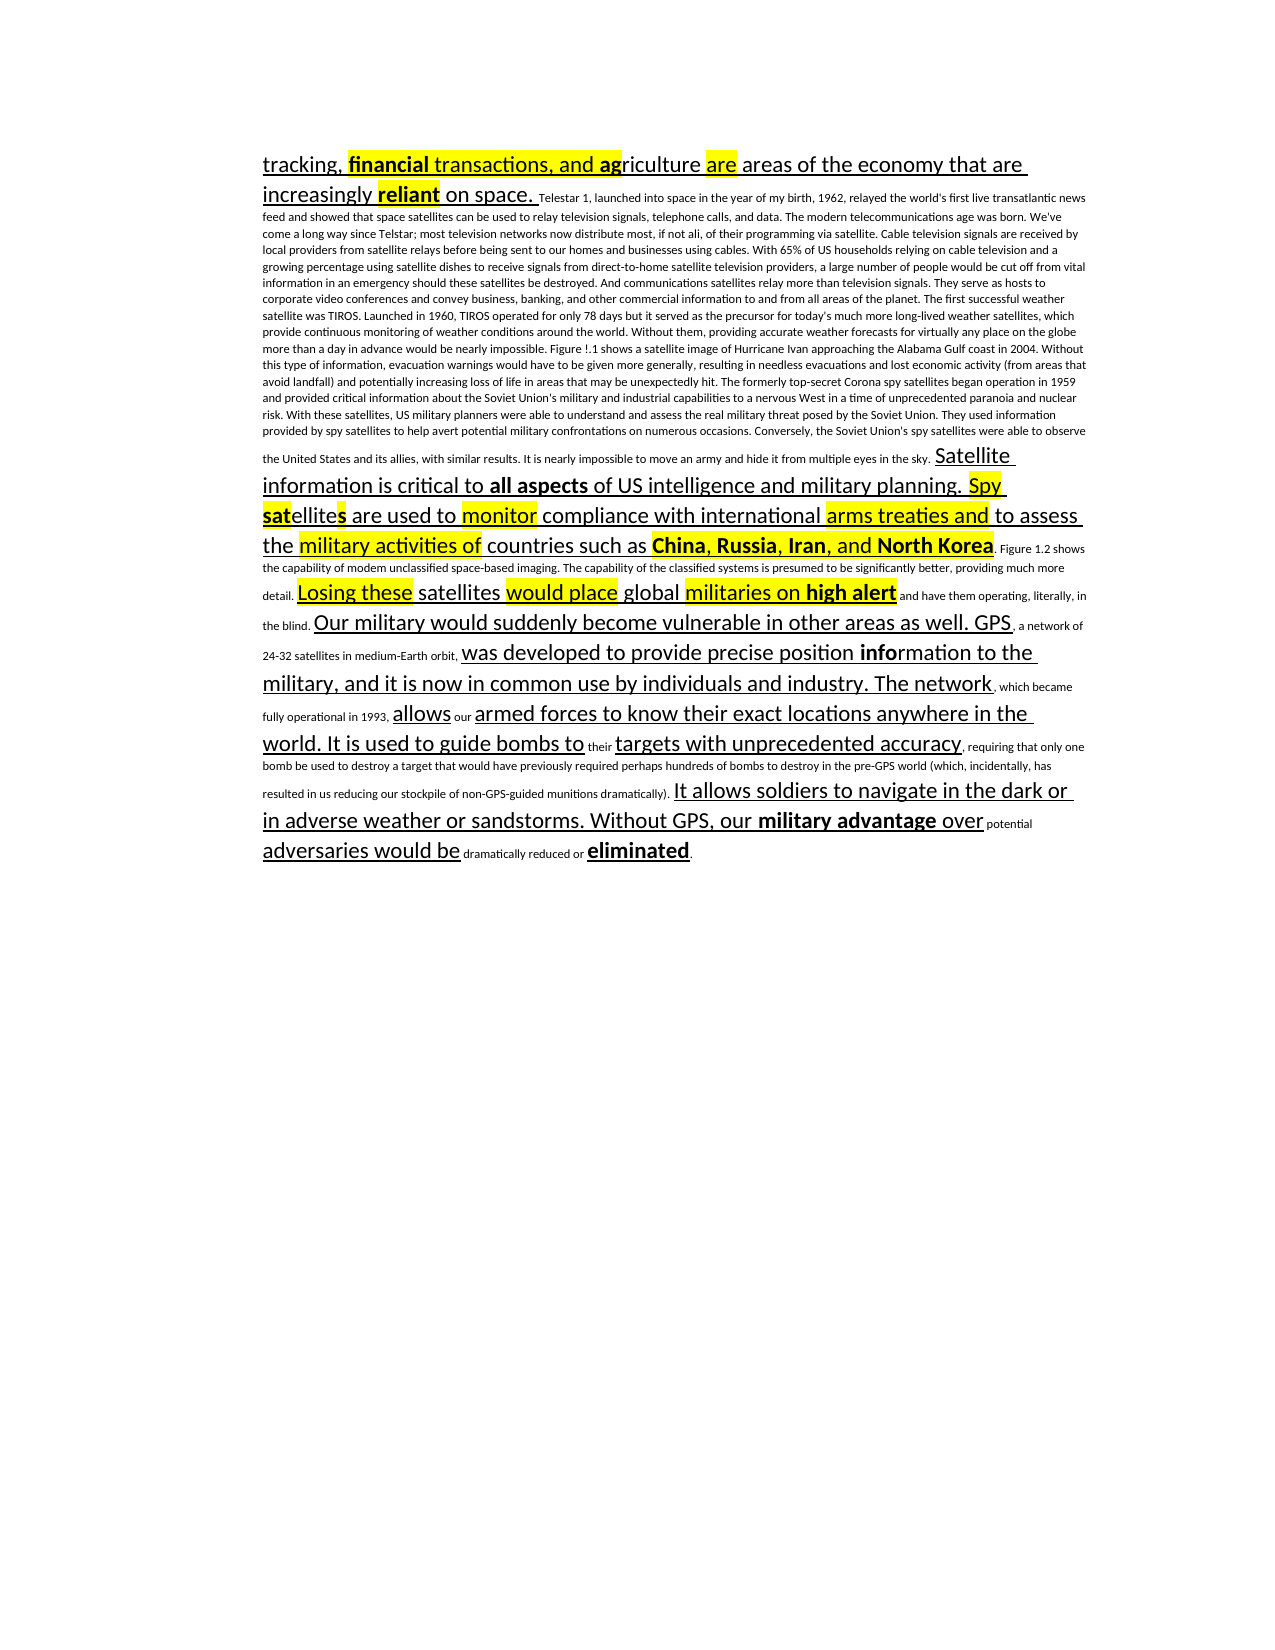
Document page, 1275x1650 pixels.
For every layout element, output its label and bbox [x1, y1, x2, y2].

text [262, 150, 1087, 864]
